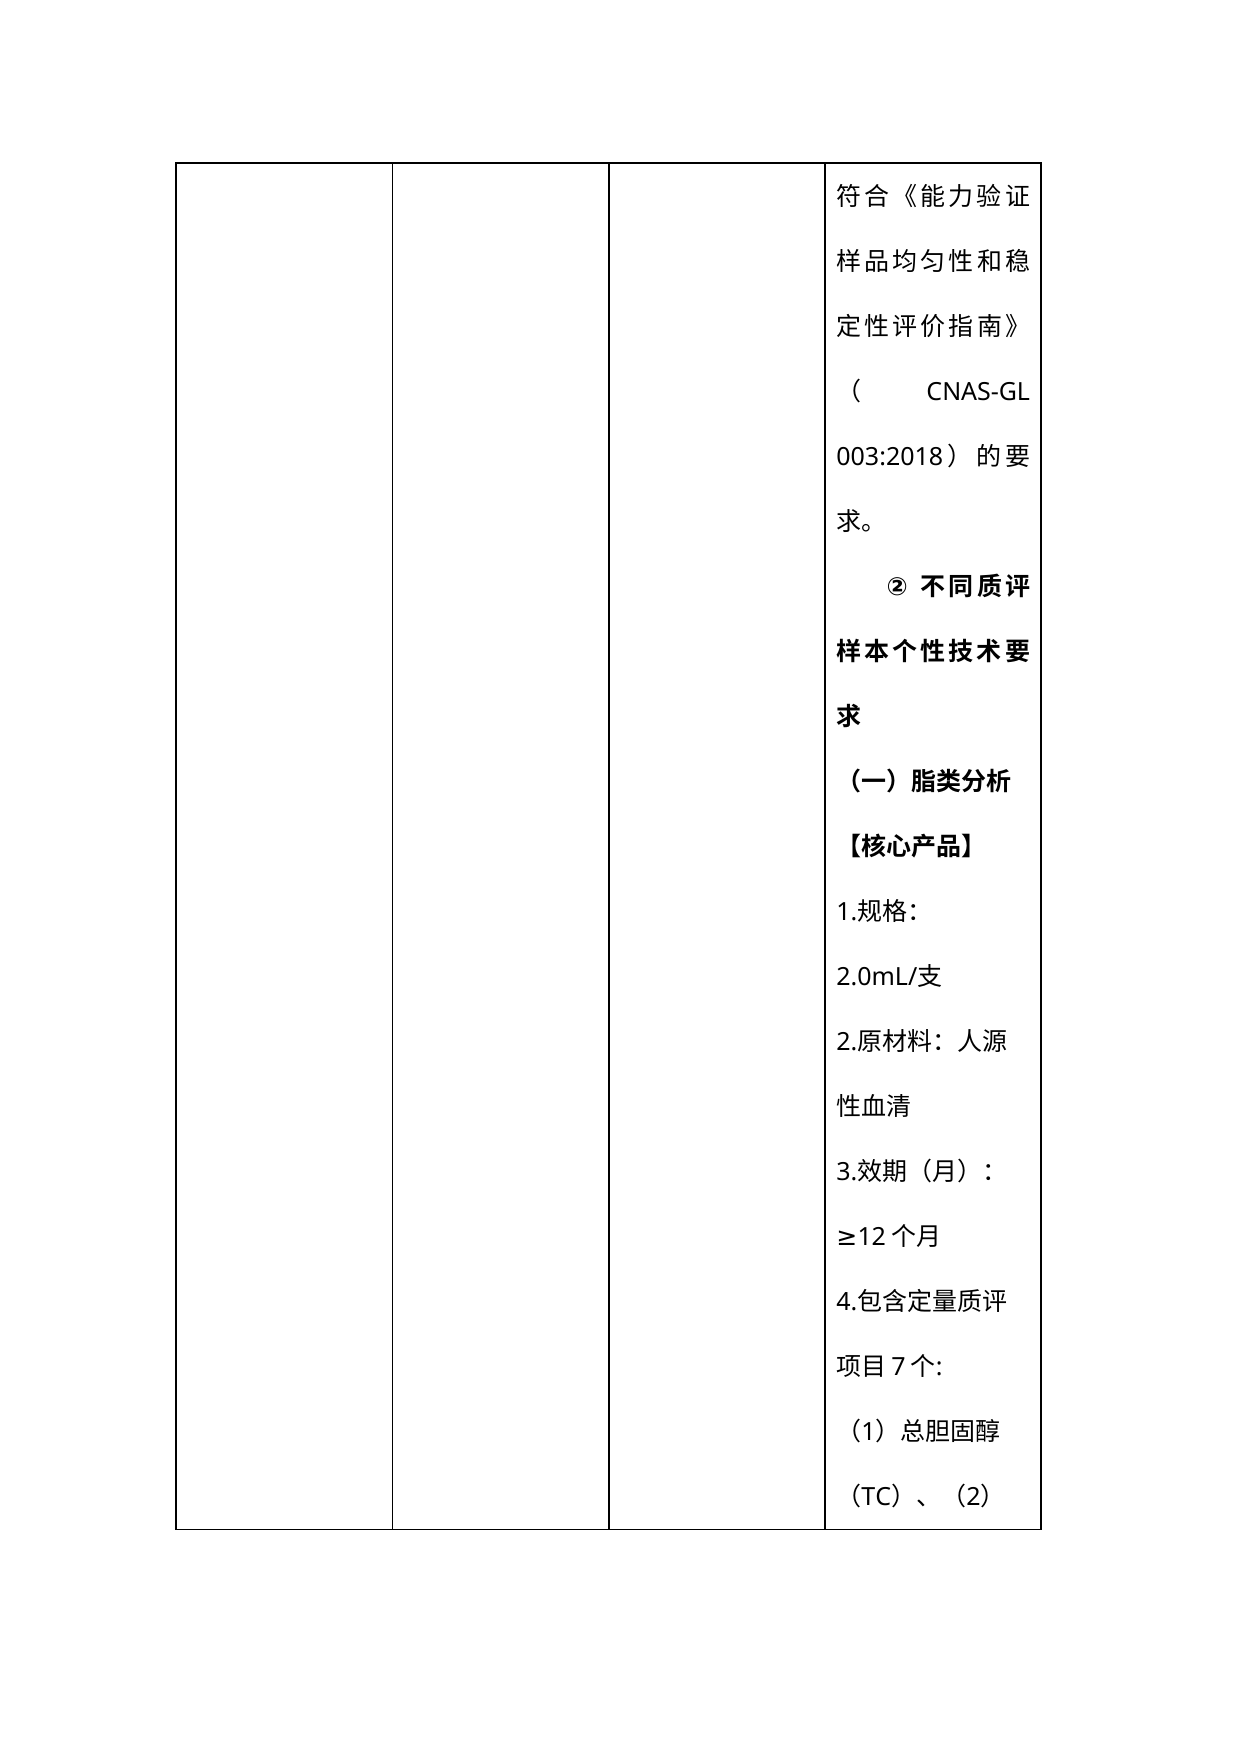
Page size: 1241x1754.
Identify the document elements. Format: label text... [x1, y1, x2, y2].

table_cell [610, 164, 824, 1528]
table_cell [177, 164, 392, 1528]
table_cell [826, 164, 1040, 1528]
table_cell 2 [393, 164, 608, 1528]
